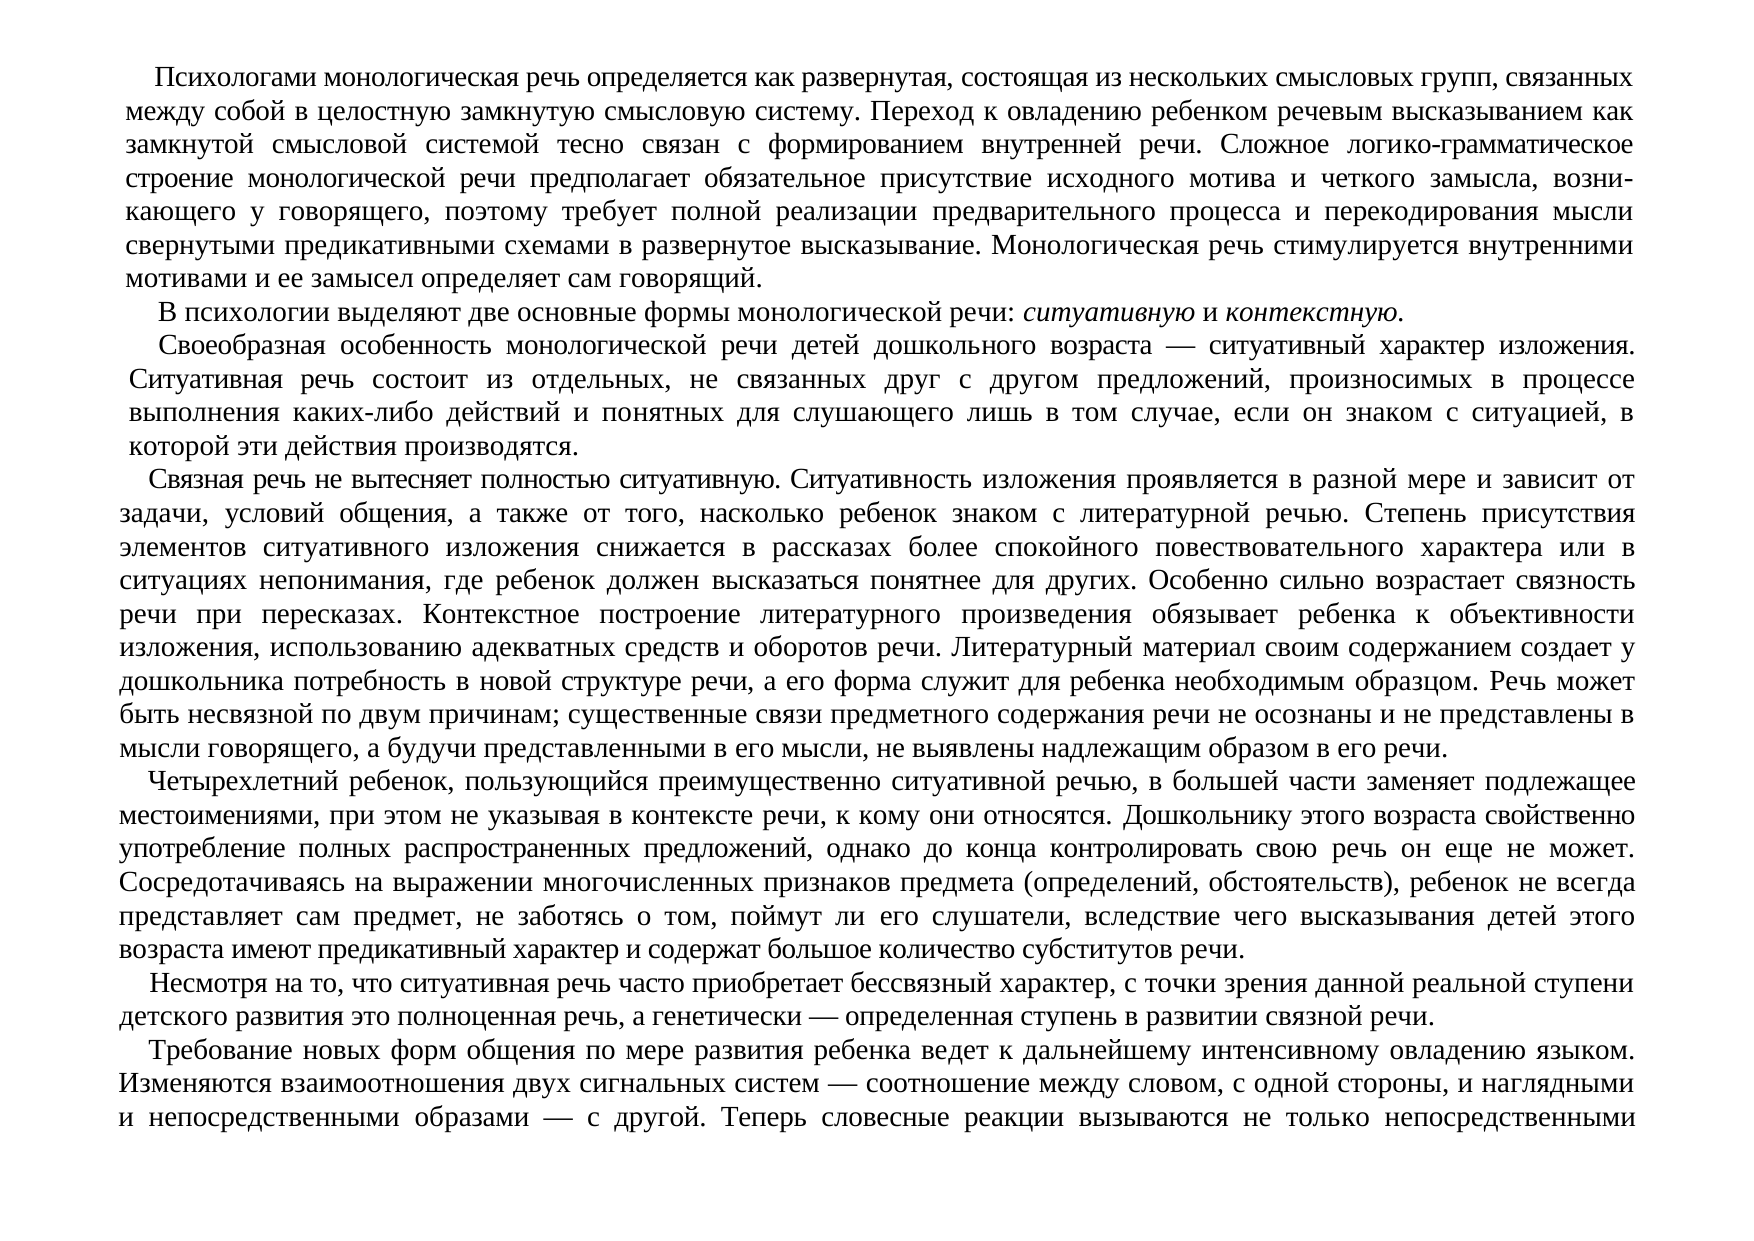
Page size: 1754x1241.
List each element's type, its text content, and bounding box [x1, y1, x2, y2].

text Связная речь не вытесняет полностью ситуативную. Ситуативность изложения проявляется в разной мере и зависит от задачи, условий общения, а также от того, насколько ребенок знаком с литературной речью. Степень присутствия элементов ситуативного изложения снижается в рассказах более спокойного повествовательного характера или в ситуациях непонимания, где ребенок должен высказаться понятнее для других. Особенно сильно возрастает связность речи при пересказах. Контекстное построение литературного произведения обязывает ребенка к объективности изложения, использованию адекватных средств и оборотов речи. Литературный материал своим содержанием создает у дошкольника потребность в новой структуре речи, а его форма служит для ребенка необходимым образцом. Речь может быть несвязной по двум причинам; существенные связи предметного содержания речи не осознаны и не представлены в мысли говорящего, а будучи представленными в его мысли, не выявлены надлежащим образом в его речи. [119, 462, 1635, 763]
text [118, 1032, 1636, 1132]
text Психологами монологическая речь определяется как развернутая, состоящая из нескольких смысловых групп, связанных между собой в целостную замкнутую смысловую систему. Переход к овладению ребенком речевым высказыванием как замкнутой смысловой системой тесно связан с формированием внутренней речи. Сложное логико-грамматическое строение монологической речи предполагает обязательное присутствие исходного мотива и четкого замысла, возникающего у говорящего, поэтому требует полной реализации предварительного процесса и перекодирования мысли свернутыми предикативными схемами в развернутое высказывание. Монологическая речь стимулируется внутренними мотивами и ее замысел определяет сам говорящий. [125, 59, 1633, 294]
text Четырехлетний ребенок, пользующийся преимущественно ситуативной речью, в большей части заменяет подлежащее местоимениями, при этом не указывая в контексте речи, к кому они относятся. Дошкольнику этого возраста свойственно употребление полных распространенных предложений, однако до конца контролировать свою речь он еще не может. Сосредотачиваясь на выражении многочисленных признаков предмета (определений, обстоятельств), ребенок не всегда представляет сам предмет, не заботясь о том, поймут ли его слушатели, вследствие чего высказывания детей этого возраста имеют предикативный характер и содержат большое количество субститутов речи. [119, 763, 1636, 965]
text Несмотря на то, что ситуативная речь часто приобретает бессвязный характер, с точки зрения данной реальной ступени детского развития это полноценная речь, а генетически — определенная ступень в развитии связной речи. [119, 965, 1635, 1032]
text В психологии выделяют две основные формы монологической речи: ситуативную и контекстную. [128, 294, 1634, 327]
text Своеобразная особенность монологической речи детей дошкольного возраста — ситуативный характер изложения. Ситуативная речь состоит из отдельных, не связанных друг с другом предложений, произносимых в процессе выполнения каких-либо действий и понятных для слушающего лишь в том случае, если он знаком с ситуацией, в которой эти действия производятся. [129, 327, 1636, 462]
